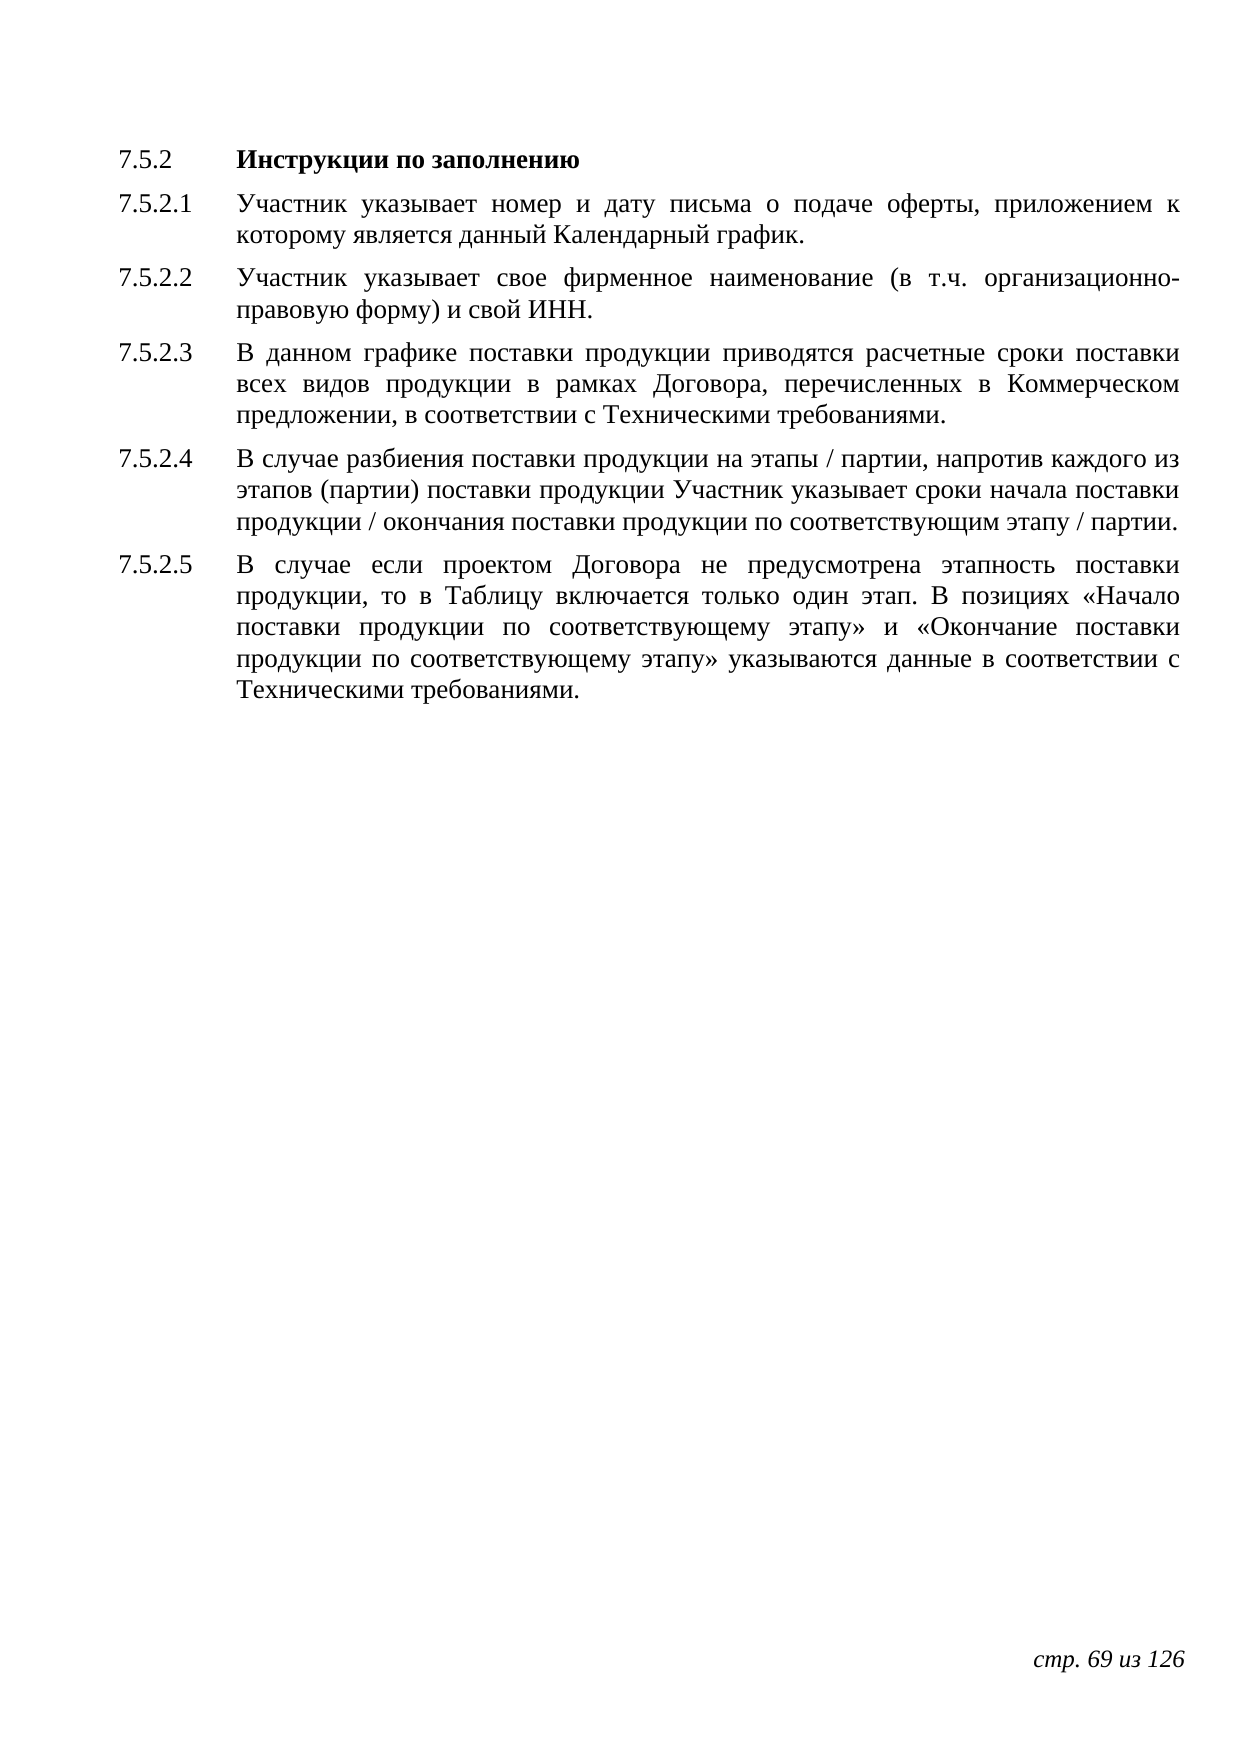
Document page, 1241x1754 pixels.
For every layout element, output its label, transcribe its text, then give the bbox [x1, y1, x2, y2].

text Участник указывает свое фирменное наименование (в т.ч. организационно-правовую форму) и свой ИНН. [118, 262, 1181, 324]
text Инструкции по заполнению [118, 143, 1181, 174]
text В случае разбиения поставки продукции на этапы / партии, напротив каждого из этапов (партии) поставки продукции Участник указывает сроки начала поставки продукции / окончания поставки продукции по соответствующим этапу / партии. [118, 442, 1181, 536]
text Участник указывает номер и дату письма о подаче оферты, приложением к которому является данный Календарный график. [118, 187, 1181, 249]
text В случае если проектом Договора не предусмотрена этапность поставки продукции, то в Таблицу включается только один этап. В позициях «Начало поставки продукции по соответствующему этапу» и «Окончание поставки продукции по соответствующему этапу» указываются данные в соответствии с Техническими требованиями. [118, 548, 1181, 704]
text В данном графике поставки продукции приводятся расчетные сроки поставки всех видов продукции в рамках Договора, перечисленных в Коммерческом предложении, в соответствии с Техническими требованиями. [118, 336, 1181, 430]
